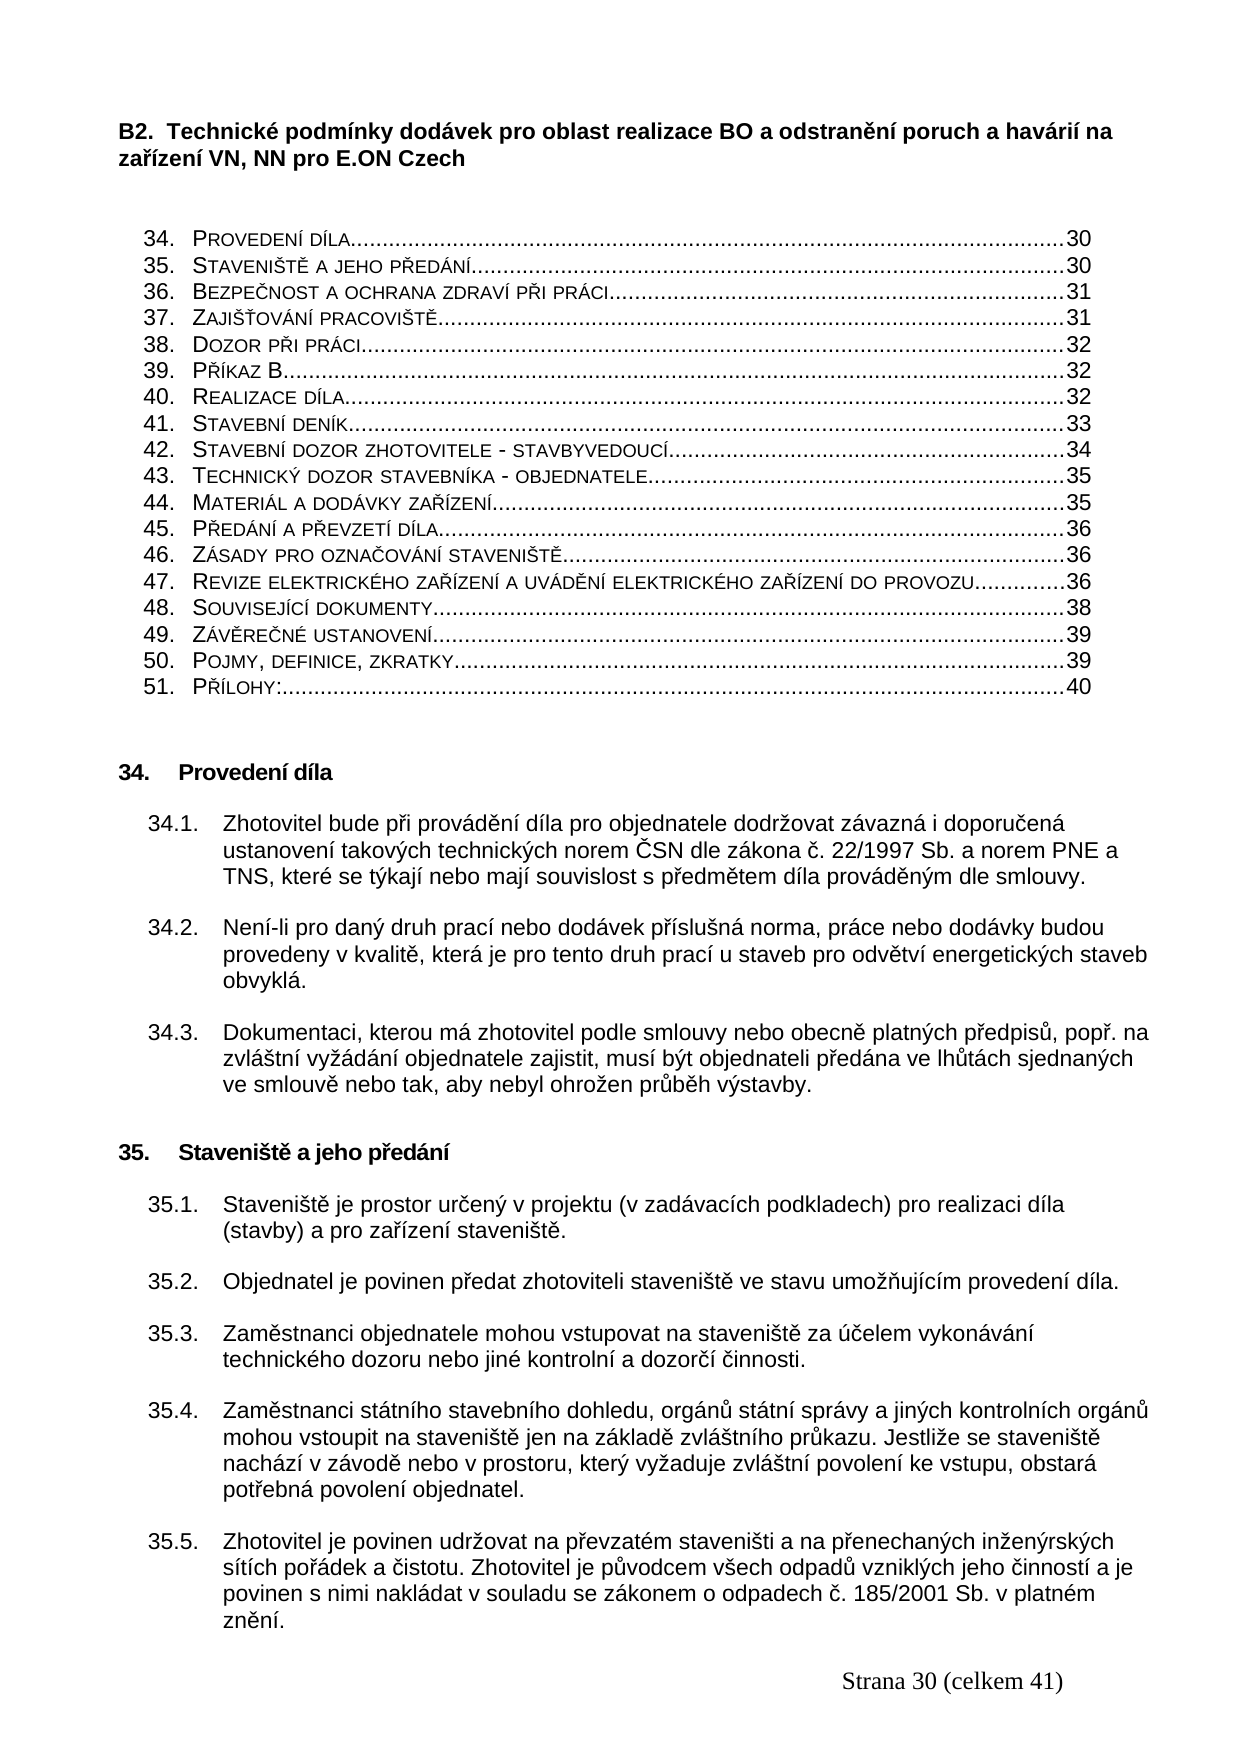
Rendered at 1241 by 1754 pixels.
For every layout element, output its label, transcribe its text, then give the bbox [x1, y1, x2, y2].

subtitle Staveniště a jeho předání [118, 1142, 1152, 1166]
text 43. Technický dozor stavebníka - objednatele 35 [143, 462, 1152, 489]
subtitle Staveniště je prostor určený v projektu (v zadávacích podkladech) pro realizaci díla (stavby) a pro zařízení staveniště. [148, 1191, 1152, 1243]
text 47. Revize elektrického zařízení a uvádění elektrického zařízení do provozu 36 [143, 568, 1152, 594]
text 38. Dozor při práci 32 [143, 331, 1152, 357]
subtitle Zhotovitel je povinen udržovat na převzatém staveništi a na přenechaných inženýrských sítích pořádek a čistotu. Zhotovitel je původcem všech odpadů vzniklých jeho činností a je povinen s nimi nakládat v souladu se zákonem o odpadech č. 185/2001 Sb. v platném znění. [148, 1528, 1152, 1633]
subtitle Zaměstnanci státního stavebního dohledu, orgánů státní správy a jiných kontrolních orgánů mohou vstoupit na staveniště jen na základě zvláštního průkazu. Jestliže se staveniště nachází v závodě nebo v prostoru, který vyžaduje zvláštní povolení ke vstupu, obstará potřebná povolení objednatel. [148, 1397, 1152, 1503]
text 39. Příkaz B 32 [143, 357, 1152, 383]
text 41. Stavební deník 33 [143, 410, 1152, 436]
subtitle Objednatel je povinen předat zhotoviteli staveniště ve stavu umožňujícím provedení díla. [148, 1268, 1152, 1294]
text 46. Zásady pro označování staveniště 36 [143, 541, 1152, 568]
text 37. Zajišťování pracoviště 31 [143, 304, 1152, 331]
subtitle Není-li pro daný druh prací nebo dodávek příslušná norma, práce nebo dodávky budou provedeny v kvalitě, která je pro tento druh prací u staveb pro odvětví energetických staveb obvyklá. [148, 914, 1152, 993]
subtitle Zhotovitel bude při provádění díla pro objednatele dodržovat závazná i doporučená ustanovení takových technických norem ČSN dle zákona č. 22/1997 Sb. a norem PNE a TNS, které se týkají nebo mají souvislost s předmětem díla prováděným dle smlouvy. [148, 810, 1152, 889]
subtitle Dokumentaci, kterou má zhotovitel podle smlouvy nebo obecně platných předpisů, popř. na zvláštní vyžádání objednatele zajistit, musí být objednateli předána ve lhůtách sjednaných ve smlouvě nebo tak, aby nebyl ohrožen průběh výstavby. [148, 1018, 1152, 1097]
text 48. Související dokumenty 38 [143, 594, 1152, 621]
text 40. Realizace díla 32 [143, 383, 1152, 410]
subtitle Provedení díla [118, 761, 1152, 785]
subtitle Zaměstnanci objednatele mohou vstupovat na staveniště za účelem vykonávání technického dozoru nebo jiné kontrolní a dozorčí činnosti. [148, 1319, 1152, 1372]
text 51. Přílohy: 40 [143, 673, 1152, 699]
text B2. Technické podmínky dodávek pro oblast realizace BO a odstranění poruch a havárií na zařízení VN, NN pro E.ON Czech [118, 118, 1152, 171]
text 42. Stavební dozor zhotovitele - stavbyvedoucí 34 [143, 436, 1152, 462]
text 35. Staveniště a jeho předání 30 [143, 252, 1152, 278]
text 49. Závěrečné ustanovení 39 [143, 621, 1152, 647]
text 50. Pojmy, definice, zkratky 39 [143, 647, 1152, 673]
text 36. Bezpečnost a ochrana zdraví při práci 31 [143, 278, 1152, 304]
text 45. Předání a převzetí díla 36 [143, 515, 1152, 541]
text 44. Materiál a dodávky zařízení 35 [143, 489, 1152, 515]
text 34. Provedení díla 30 [143, 225, 1152, 252]
